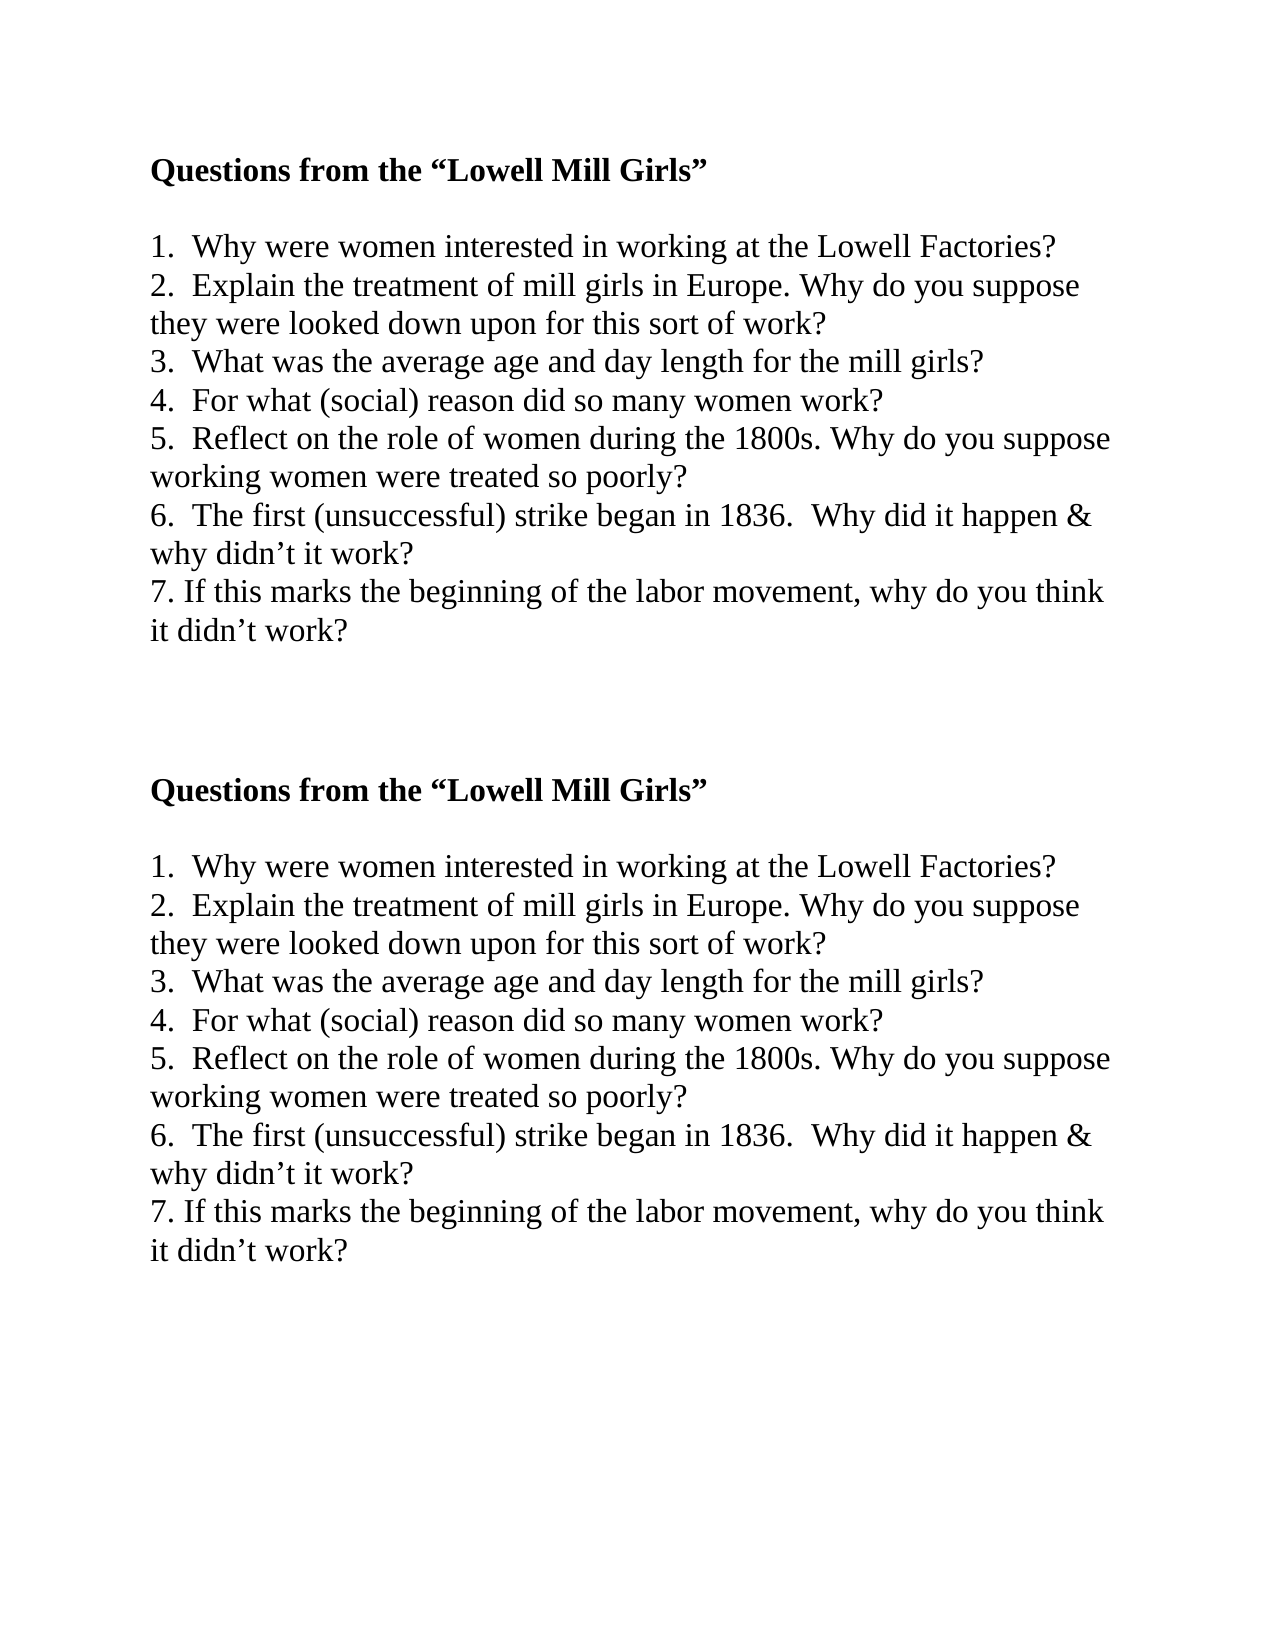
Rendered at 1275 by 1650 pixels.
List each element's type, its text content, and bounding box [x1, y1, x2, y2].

text Questions from the “Lowell Mill Girls” [150, 770, 1125, 808]
text Questions from the “Lowell Mill Girls” [150, 150, 1125, 188]
text 5. Reflect on the role of women during the 1800s. Why do you suppose working women were treated so poorly? [150, 1038, 1125, 1115]
text 7. If this marks the beginning of the labor movement, why do you think it didn’t work? [150, 572, 1125, 648]
text 3. What was the average age and day length for the mill girls? [150, 342, 1125, 380]
text 3. What was the average age and day length for the mill girls? [150, 962, 1125, 1000]
text 1. Why were women interested in working at the Lowell Factories? [150, 227, 1125, 265]
text 6. The first (unsuccessful) strike began in 1836. Why did it happen & why didn’t it work? [150, 1115, 1125, 1192]
text 2. Explain the treatment of mill girls in Europe. Why do you suppose they were looked down upon for this sort of work? [150, 885, 1125, 962]
text 1. Why were women interested in working at the Lowell Factories? [150, 847, 1125, 885]
text 2. Explain the treatment of mill girls in Europe. Why do you suppose they were looked down upon for this sort of work? [150, 265, 1125, 342]
text 4. For what (social) reason did so many women work? [150, 1000, 1125, 1038]
text 6. The first (unsuccessful) strike began in 1836. Why did it happen & why didn’t it work? [150, 495, 1125, 572]
text 5. Reflect on the role of women during the 1800s. Why do you suppose working women were treated so poorly? [150, 418, 1125, 495]
text 4. For what (social) reason did so many women work? [150, 380, 1125, 418]
text 7. If this marks the beginning of the labor movement, why do you think it didn’t work? [150, 1192, 1125, 1268]
